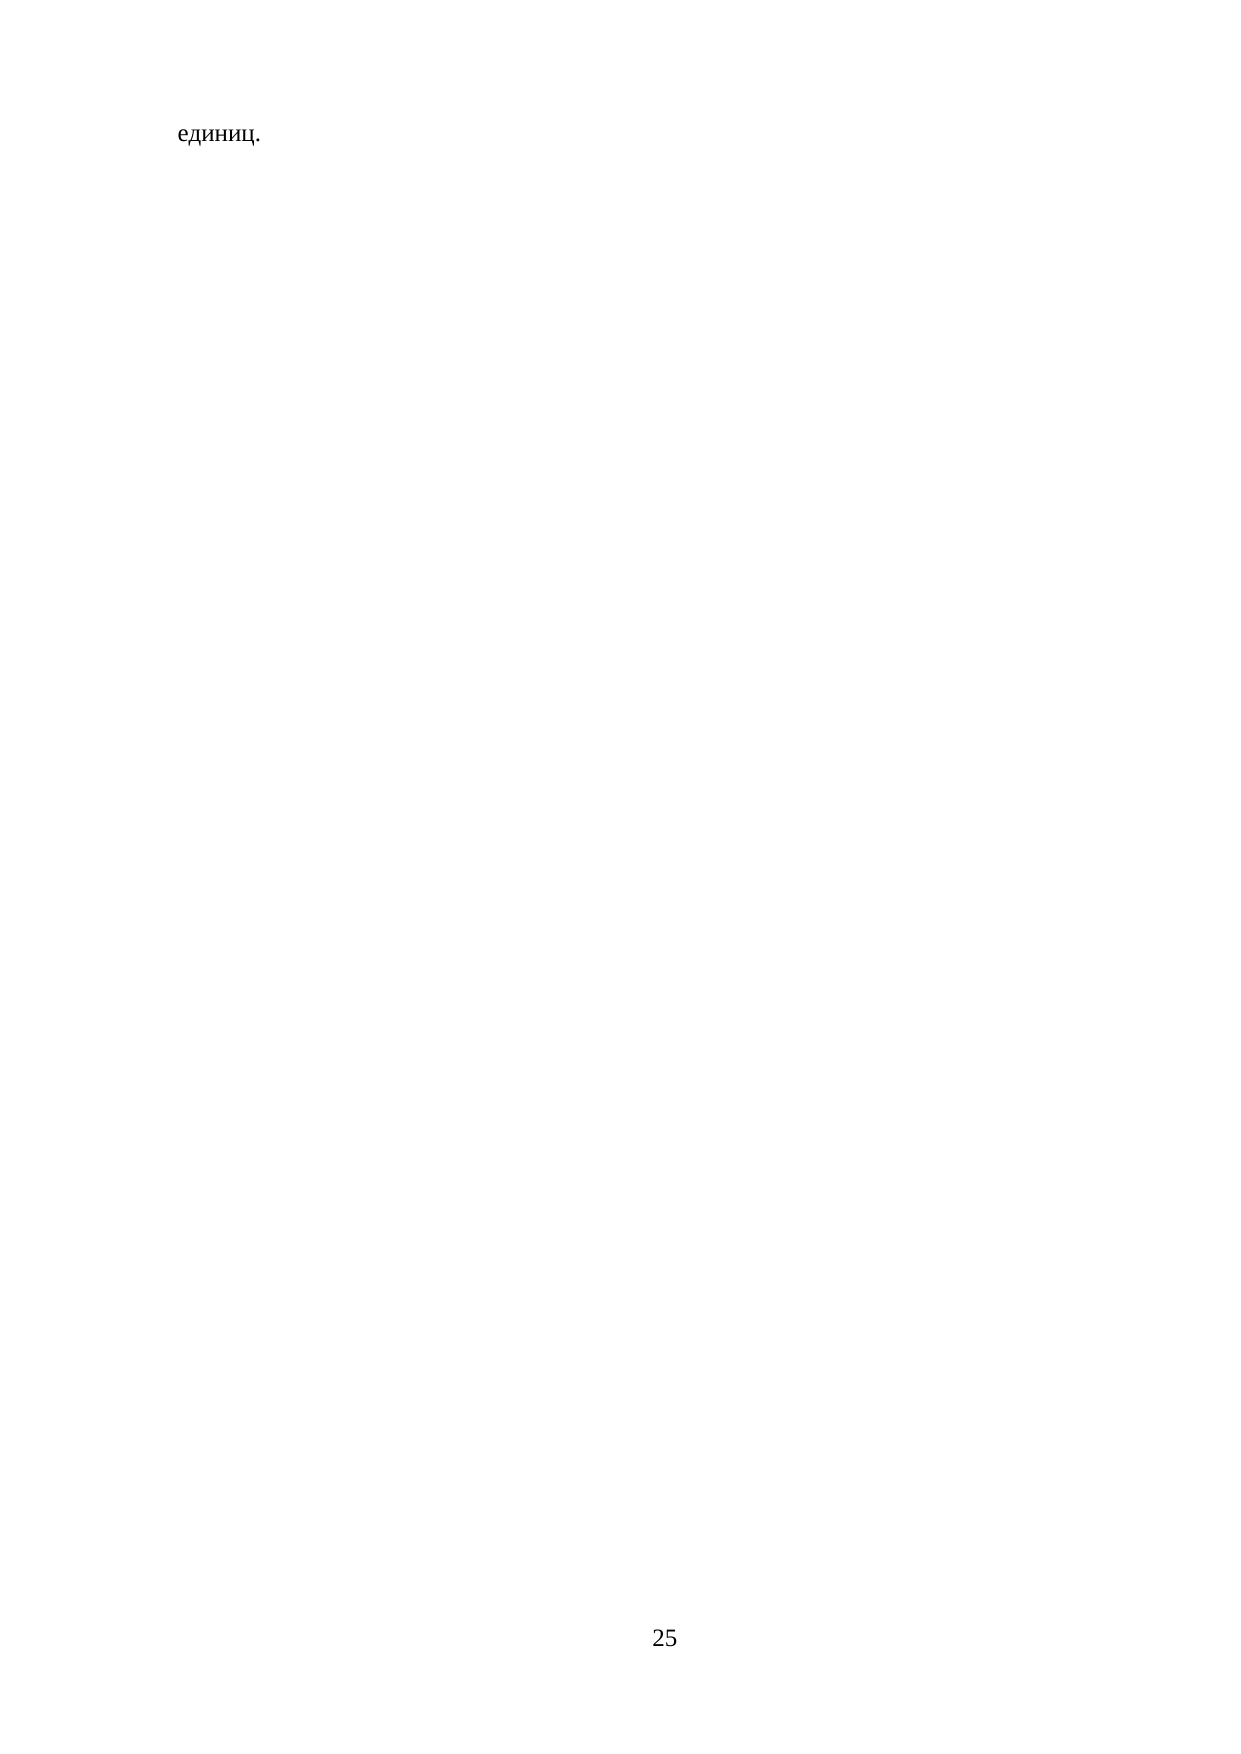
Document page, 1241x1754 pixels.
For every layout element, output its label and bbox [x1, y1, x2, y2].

text [177, 118, 1152, 147]
